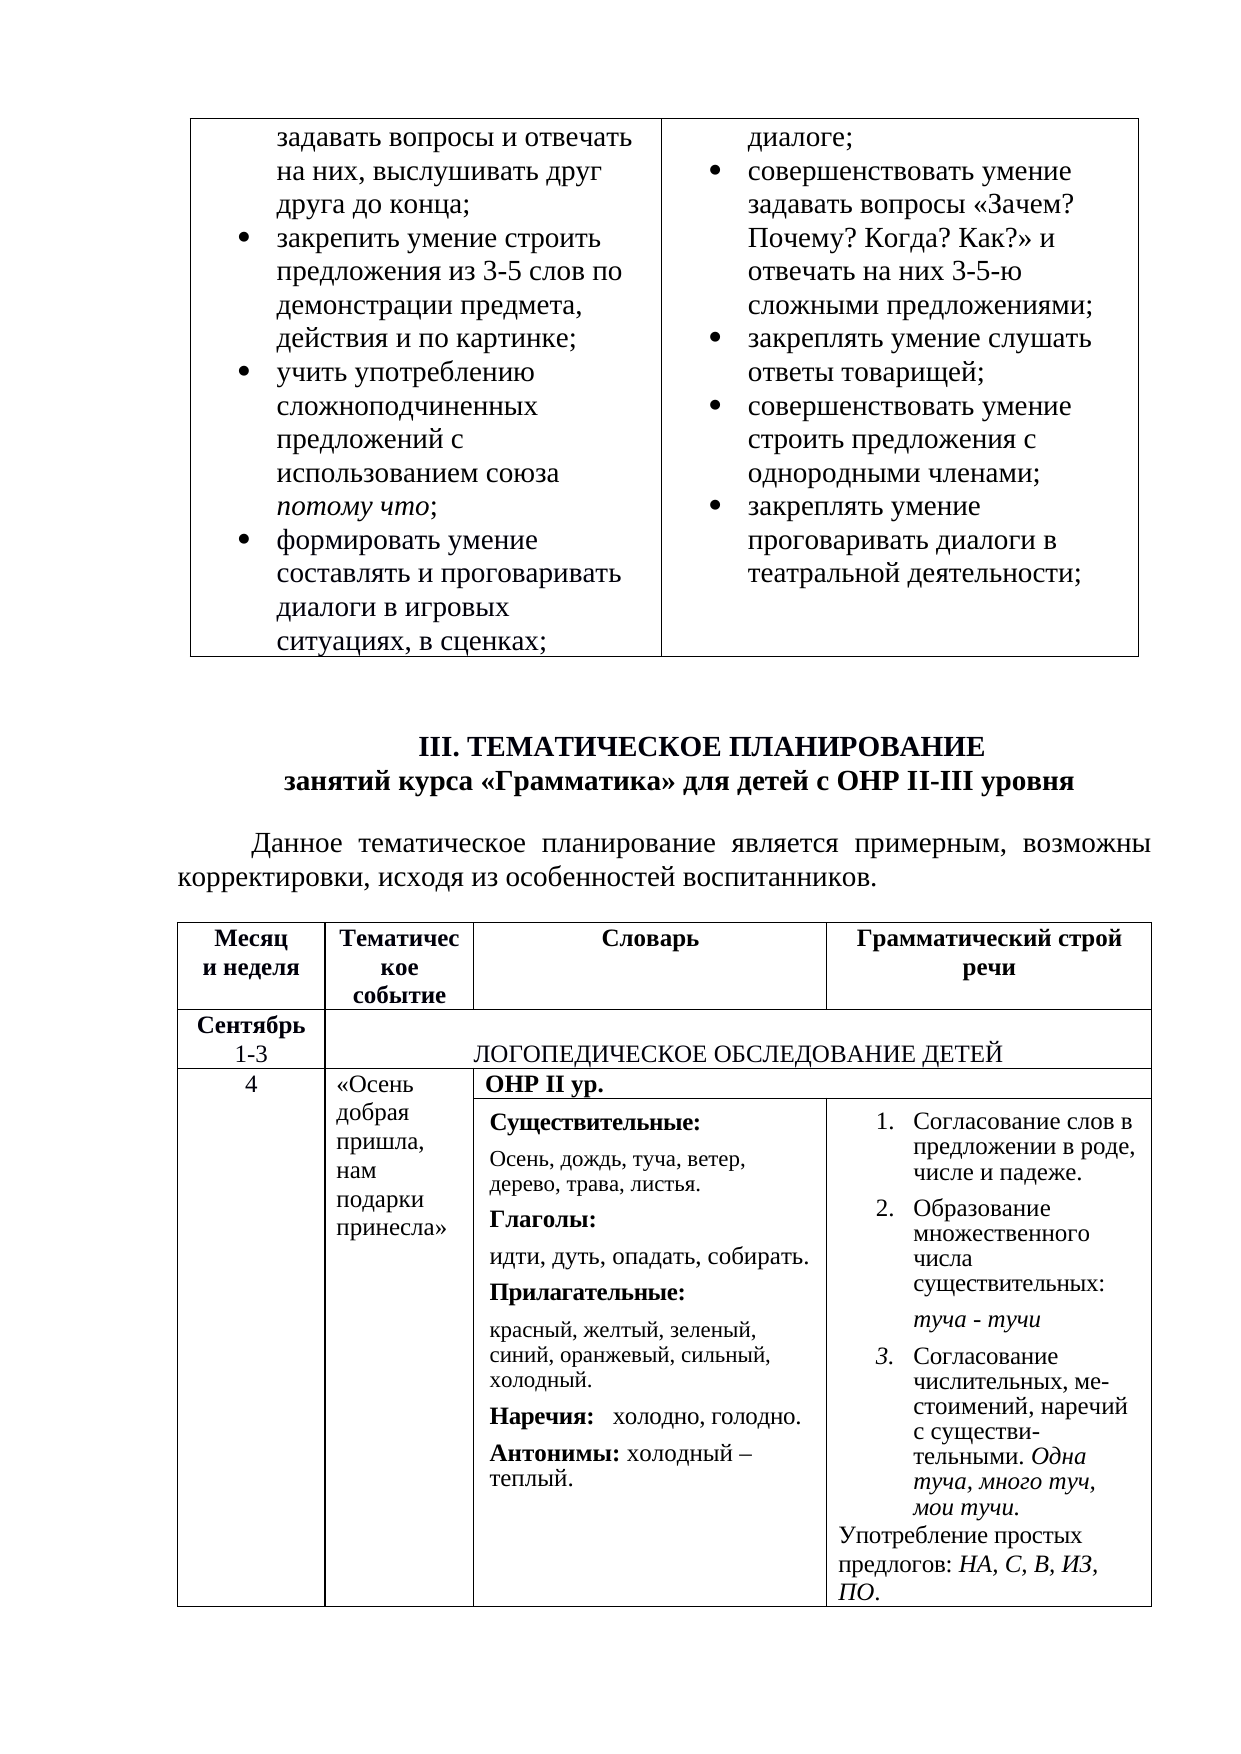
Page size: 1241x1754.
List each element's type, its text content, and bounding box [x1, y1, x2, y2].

text III. ТЕМАТИЧЕСКОЕ ПЛАНИРОВАНИЕ [252, 729, 1152, 763]
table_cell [662, 119, 1138, 656]
table_header Грамматический строй речи [827, 923, 1151, 1009]
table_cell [191, 119, 661, 656]
table_header Тематическое событие [326, 923, 473, 1009]
table_header Словарь [474, 923, 826, 1009]
table_cell ЛОГОПЕДИЧЕСКОЕ ОБСЛЕДОВАНИЕ ДЕТЕЙ [326, 1010, 1151, 1068]
text Данное тематическое планирование является примерным, возможны корректировки, исходя из особенностей воспитанников. [177, 826, 1152, 893]
table_cell Согласование слов в предложении в роде, числе и падеже. Образование множественного числа существительных: туча - тучи Согласование числительных, местоимений, наречий с существительными. Одна туча, много туч, мои тучи. Употребление простых предлогов: НА, С, В, ИЗ, ПО. [827, 1099, 1151, 1606]
table_header Месяц и неделя [178, 923, 324, 1009]
table_cell 4 [178, 1069, 324, 1606]
text занятий курса «Грамматика» для детей с ОНР II-III уровня [177, 763, 1152, 796]
table_cell Сентябрь 1-3 [178, 1010, 324, 1068]
table_cell Существительные: Осень, дождь, туча, ветер, дерево, трава, листья. Глаголы: идти, дуть, опадать, собирать. Прилагательные: красный, желтый, зеленый, синий, оранжевый, сильный, холодный. Наречия: холодно, голодно. Антонимы: холодный – теплый. [474, 1099, 826, 1606]
table_cell ОНР II ур. [474, 1069, 1151, 1097]
table_cell «Осень добрая пришла, нам подарки принесла» [326, 1069, 473, 1606]
